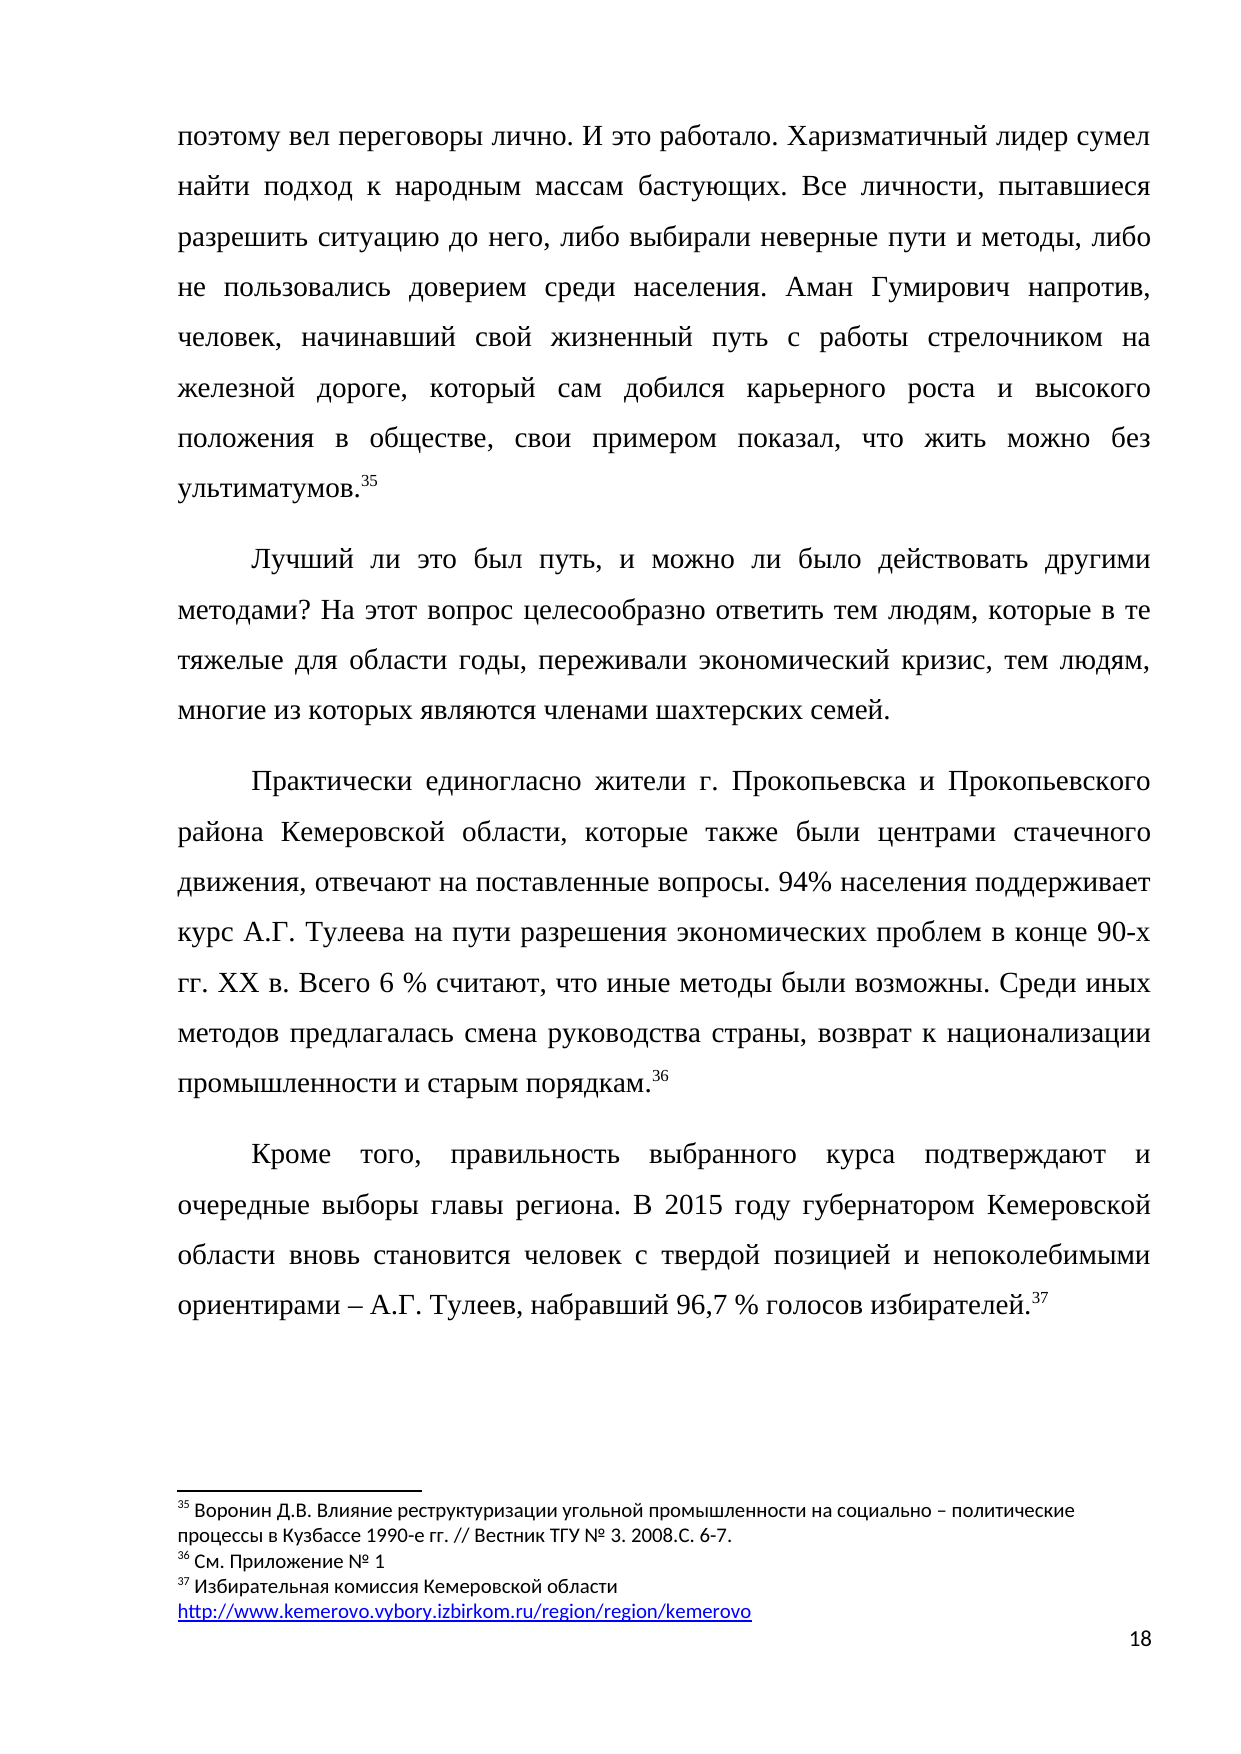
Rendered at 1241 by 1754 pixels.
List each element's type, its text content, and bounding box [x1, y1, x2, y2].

text Лучший ли это был путь, и можно ли было действовать другими методами? На этот вопрос целесообразно ответить тем людям, которые в те тяжелые для области годы, переживали экономический кризис, тем людям, многие из которых являются членами шахтерских семей. [177, 541, 1152, 726]
text Практически единогласно жители г. Прокопьевска и Прокопьевского района Кемеровской области, которые также были центрами стачечного движения, отвечают на поставленные вопросы. 94% населения поддерживает курс А.Г. Тулеева на пути разрешения экономических проблем в конце 90-х гг. XX в. Всего 6 % считают, что иные методы были возможны. Среди иных методов предлагалась смена руководства страны, возврат к национализации промышленности и старым порядкам. [177, 763, 1152, 1099]
text Кроме того, правильность выбранного курса подтверждают и очередные выборы главы региона. В 2015 году губернатором Кемеровской области вновь становится человек с твердой позицией и непоколебимыми ориентирами – А.Г. Тулеев, набравший 96,7 % голосов избирателей. [177, 1137, 1152, 1321]
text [177, 118, 1152, 504]
